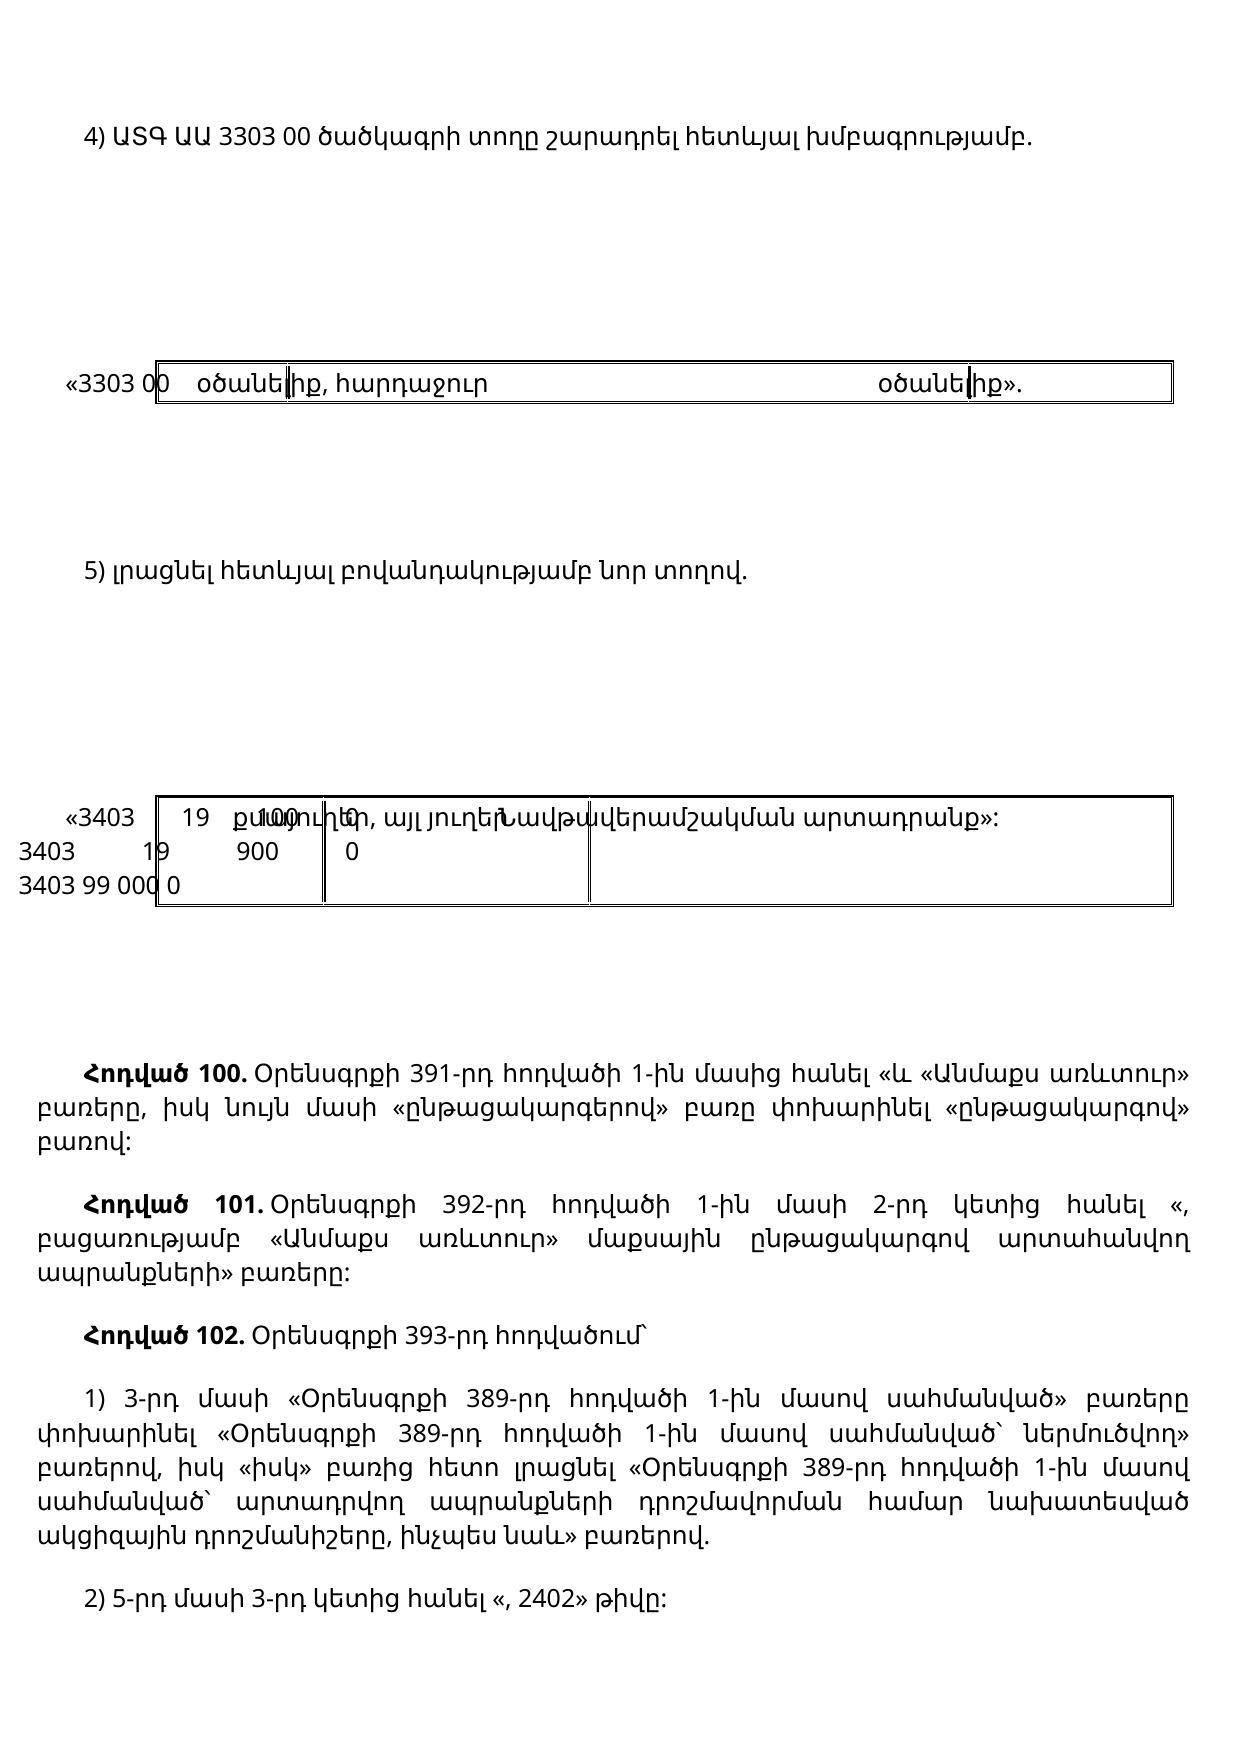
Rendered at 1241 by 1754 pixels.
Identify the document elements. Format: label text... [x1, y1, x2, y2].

table_header Նավթավերամշակման արտադրանք»: [590, 798, 1171, 903]
text 5) լրացնել հետևյալ բովանդակությամբ նոր տողով. [37, 553, 1190, 587]
table_header «3303 00 [159, 362, 288, 401]
table_header օծանելիք». [969, 364, 1171, 401]
text 1) 3-րդ մասի «Օրենսգրքի 389-րդ հոդվածի 1-ին մասով սահմանված» բառերը փոխարինել «Օրենսգրքի 389-րդ հոդվածի 1-ին մասով սահմանված՝ ներմուծվող» բառերով, իսկ «իսկ» բառից հետո լրացնել «Օրենսգրքի 389-րդ հոդվածի 1-ին մասով սահմանված՝ արտադրվող ապրանքների դրոշմավորման համար նախատեսված ակցիզային դրոշմանիշերը, ինչպես նաև» բառերով. [37, 1381, 1190, 1551]
text Հոդված 100. Օրենսգրքի 391-րդ հոդվածի 1-ին մասից հանել «և «Անմաքս առևտուր» բառերը, իսկ նույն մասի «ընթացակարգերով» բառը փոխարինել «ընթացակարգով» բառով: [37, 1055, 1190, 1157]
text 4) ԱՏԳ ԱԱ 3303 00 ծածկագրի տողը շարադրել հետևյալ խմբագրությամբ. [37, 118, 1190, 152]
text Հոդված 102. Օրենսգրքի 393-րդ հոդվածում՝ [37, 1318, 1190, 1352]
table_header օծանելիք, հարդաջուր [288, 362, 969, 401]
text 2) 5-րդ մասի 3-րդ կետից հանել «, 2402» թիվը: [37, 1581, 1190, 1615]
text Հոդված 101. Օրենսգրքի 392-րդ հոդվածի 1-ին մասի 2-րդ կետից հանել «, բացառությամբ «Անմաքս առևտուր» մաքսային ընթացակարգով արտահանվող ապրանքների» բառերը: [37, 1187, 1190, 1289]
table_header «3403 19 100 0 3403 19 900 0 3403 99 000 0 [159, 797, 324, 903]
table_header քսայուղեր, այլ յուղեր [324, 798, 589, 903]
